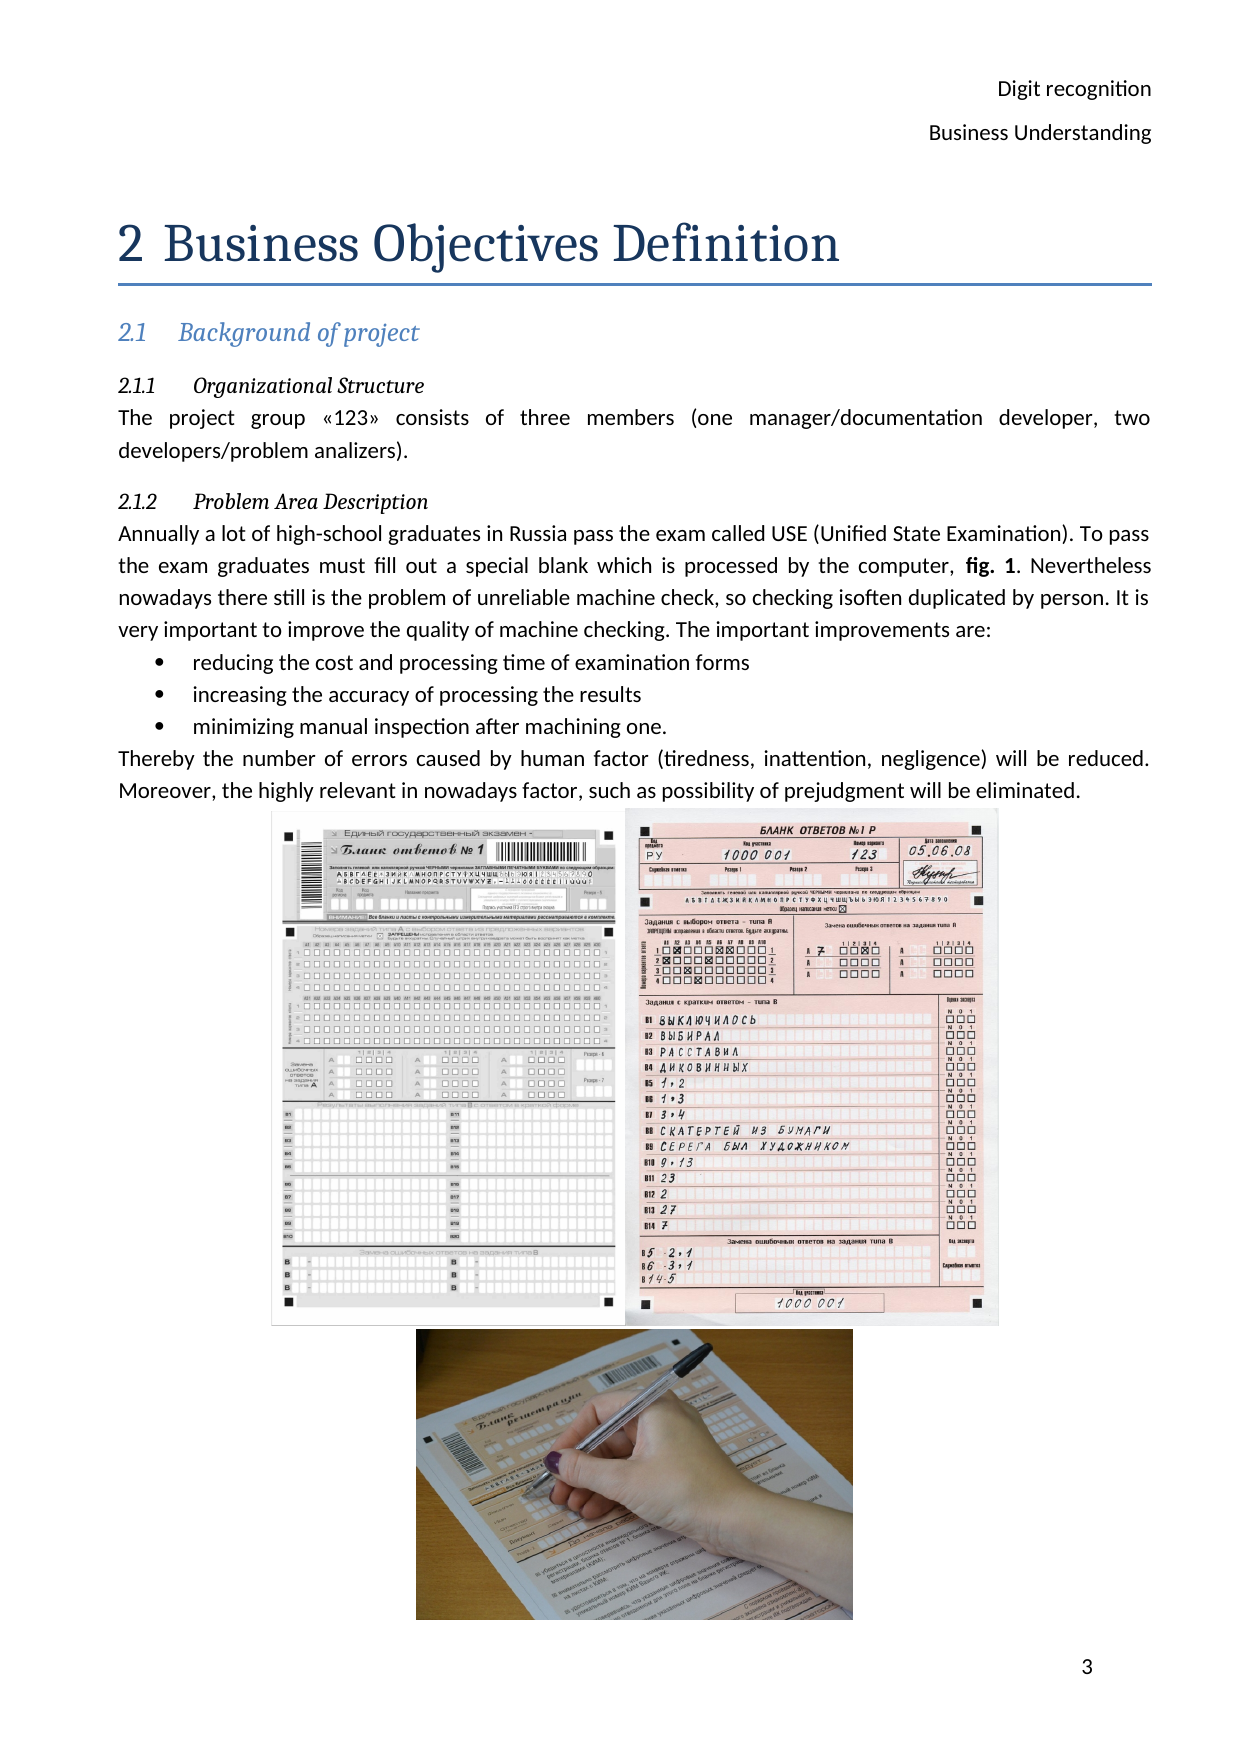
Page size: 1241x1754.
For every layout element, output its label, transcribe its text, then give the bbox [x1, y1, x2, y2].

list minimizing manual inspection after machining one. [155, 712, 1152, 740]
picture [416, 1329, 853, 1620]
subtitle Problem Area Description [118, 489, 1152, 515]
list increasing the accuracy of processing the results [155, 680, 1152, 708]
picture [271, 808, 999, 1326]
title Business Objectives Definition [118, 213, 1152, 283]
subtitle Background of project [118, 317, 1152, 348]
text The project group «123» consists of three members (one manager/documentation developer, two developers/problem analizers). [118, 403, 1152, 464]
text Thereby the number of errors caused by human factor (tiredness, inattention, negligence) will be reduced. Moreover, the highly relevant in nowadays factor, such as possibility of prejudgment will be eliminated. [118, 744, 1152, 804]
text Annually a lot of high-school graduates in Russia pass the exam called USE (Unified State Examination). To pass the exam graduates must fill out a special blank which is processed by the computer, fig. 1. Nevertheless nowadays there still is the problem of unreliable machine check, so checking isoften duplicated by person. It is very important to improve the quality of machine checking. The important improvements are: [118, 519, 1152, 643]
subtitle Organizational Structure [118, 373, 1152, 400]
list reducing the cost and processing time of examination forms [155, 648, 1152, 676]
